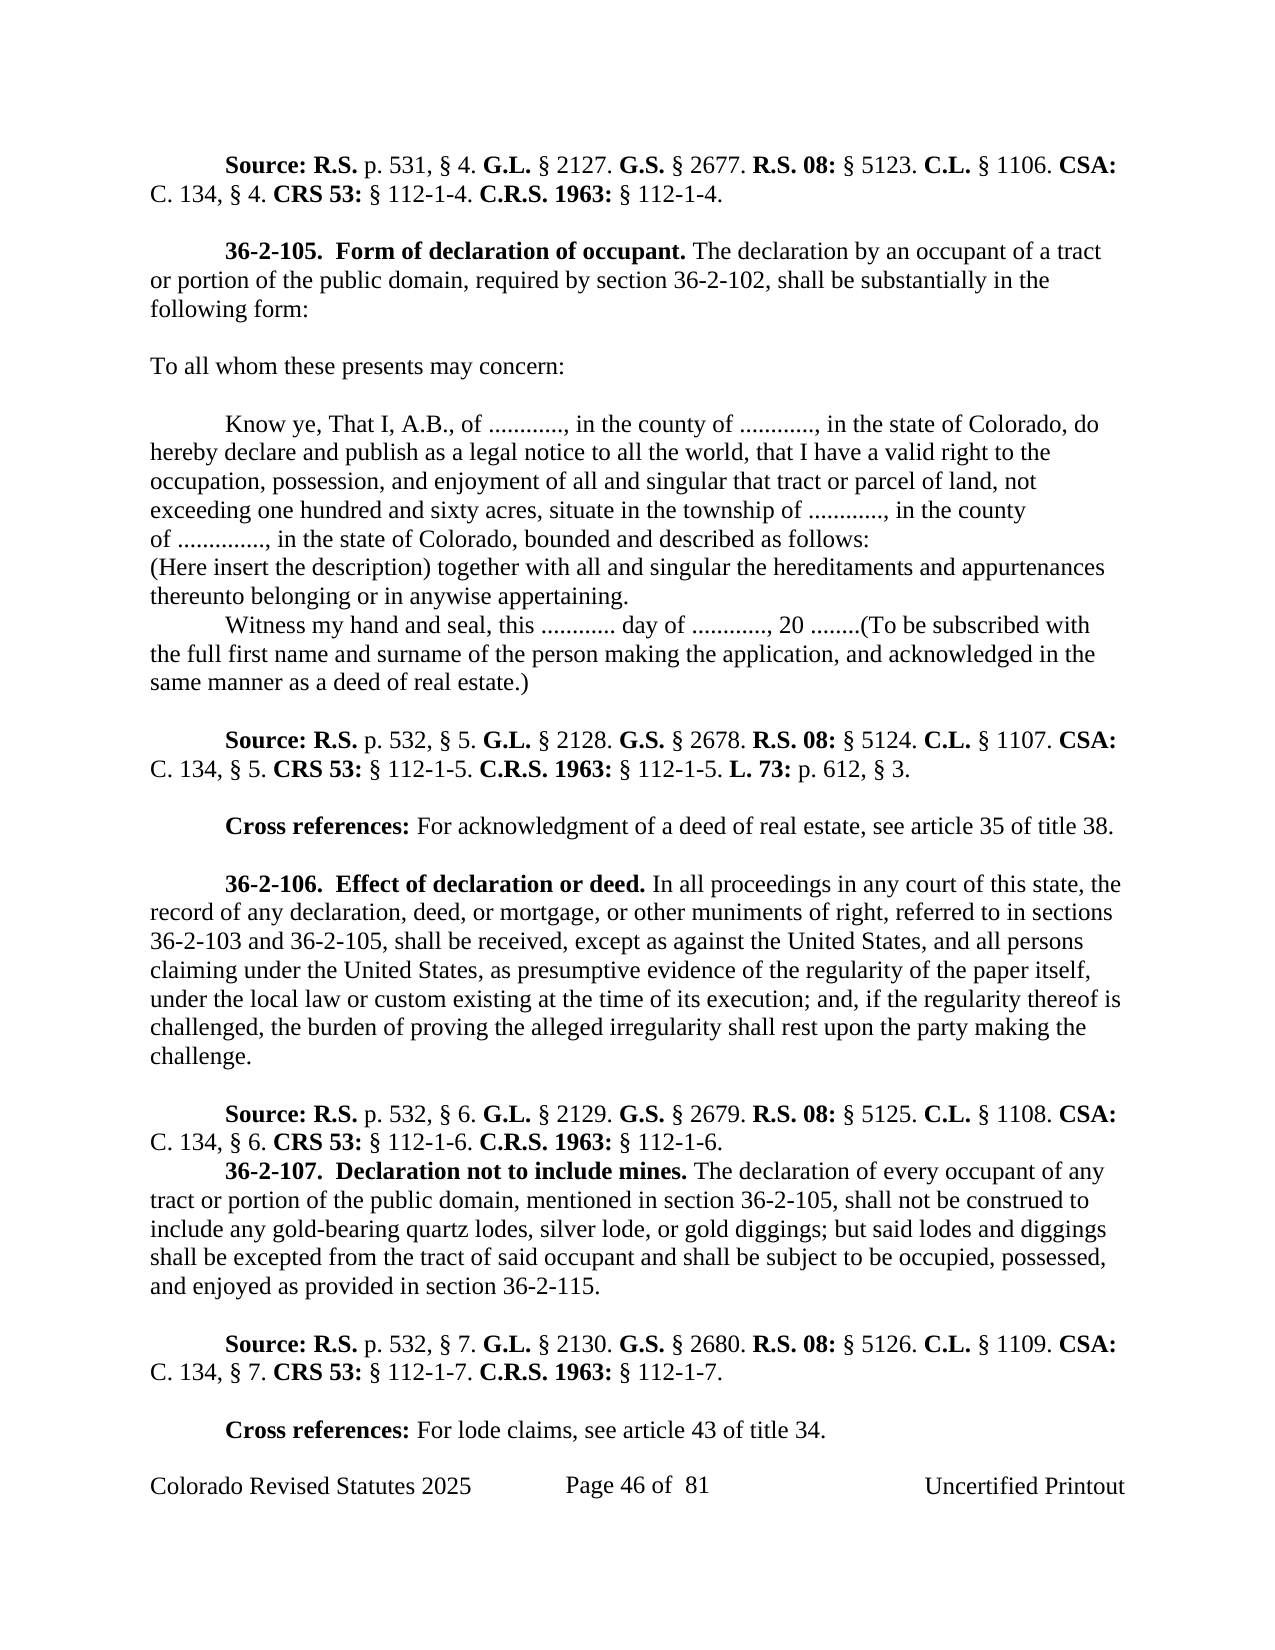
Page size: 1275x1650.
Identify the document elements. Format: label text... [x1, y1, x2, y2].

text 36-2-107. Declaration not to include mines. The declaration of every occupant of any tract or portion of the public domain, mentioned in section 36-2-105, shall not be construed to include any gold-bearing quartz lodes, silver lode, or gold diggings; but said lodes and diggings shall be excepted from the tract of said occupant and shall be subject to be occupied, possessed, and enjoyed as provided in section 36-2-115. [150, 1156, 1125, 1300]
text Source: R.S. p. 531, § 4. G.L. § 2127. G.S. § 2677. R.S. 08: § 5123. C.L. § 1106. CSA: C. 134, § 4. CRS 53: § 112-1-4. C.R.S. 1963: § 112-1-4. [150, 150, 1125, 207]
text 36-2-106. Effect of declaration or deed. In all proceedings in any court of this state, the record of any declaration, deed, or mortgage, or other muniments of right, referred to in sections 36-2-103 and 36-2-105, shall be received, except as against the United States, and all persons claiming under the United States, as presumptive evidence of the regularity of the paper itself, under the local law or custom existing at the time of its execution; and, if the regularity thereof is challenged, the burden of proving the alleged irregularity shall rest upon the party making the challenge. [150, 869, 1125, 1070]
text Witness my hand and seal, this ............ day of ............, 20 ........(To be subscribed with the full first name and surname of the person making the application, and acknowledged in the same manner as a deed of real estate.) [150, 610, 1125, 696]
text (Here insert the description) together with all and singular the hereditaments and appurtenances thereunto belonging or in anywise appertaining. [150, 552, 1125, 610]
text Source: R.S. p. 532, § 5. G.L. § 2128. G.S. § 2678. R.S. 08: § 5124. C.L. § 1107. CSA: C. 134, § 5. CRS 53: § 112-1-5. C.R.S. 1963: § 112-1-5. L. 73: p. 612, § 3. [150, 725, 1125, 782]
text To all whom these presents may concern: [150, 351, 1125, 380]
text Cross references: For lode claims, see article 43 of title 34. [150, 1415, 1125, 1444]
text Source: R.S. p. 532, § 6. G.L. § 2129. G.S. § 2679. R.S. 08: § 5125. C.L. § 1108. CSA: C. 134, § 6. CRS 53: § 112-1-6. C.R.S. 1963: § 112-1-6. [150, 1099, 1125, 1156]
text Cross references: For acknowledgment of a deed of real estate, see article 35 of title 38. [150, 811, 1125, 840]
text Know ye, That I, A.B., of ............, in the county of ............, in the state of Colorado, do hereby declare and publish as a legal notice to all the world, that I have a valid right to the occupation, possession, and enjoyment of all and singular that tract or parcel of land, not exceeding one hundred and sixty acres, situate in the township of ............, in the county of .............., in the state of Colorado, bounded and described as follows: [150, 409, 1125, 552]
text Source: R.S. p. 532, § 7. G.L. § 2130. G.S. § 2680. R.S. 08: § 5126. C.L. § 1109. CSA: C. 134, § 7. CRS 53: § 112-1-7. C.R.S. 1963: § 112-1-7. [150, 1329, 1125, 1386]
text 36-2-105. Form of declaration of occupant. The declaration by an occupant of a tract or portion of the public domain, required by section 36-2-102, shall be substantially in the following form: [150, 236, 1125, 322]
